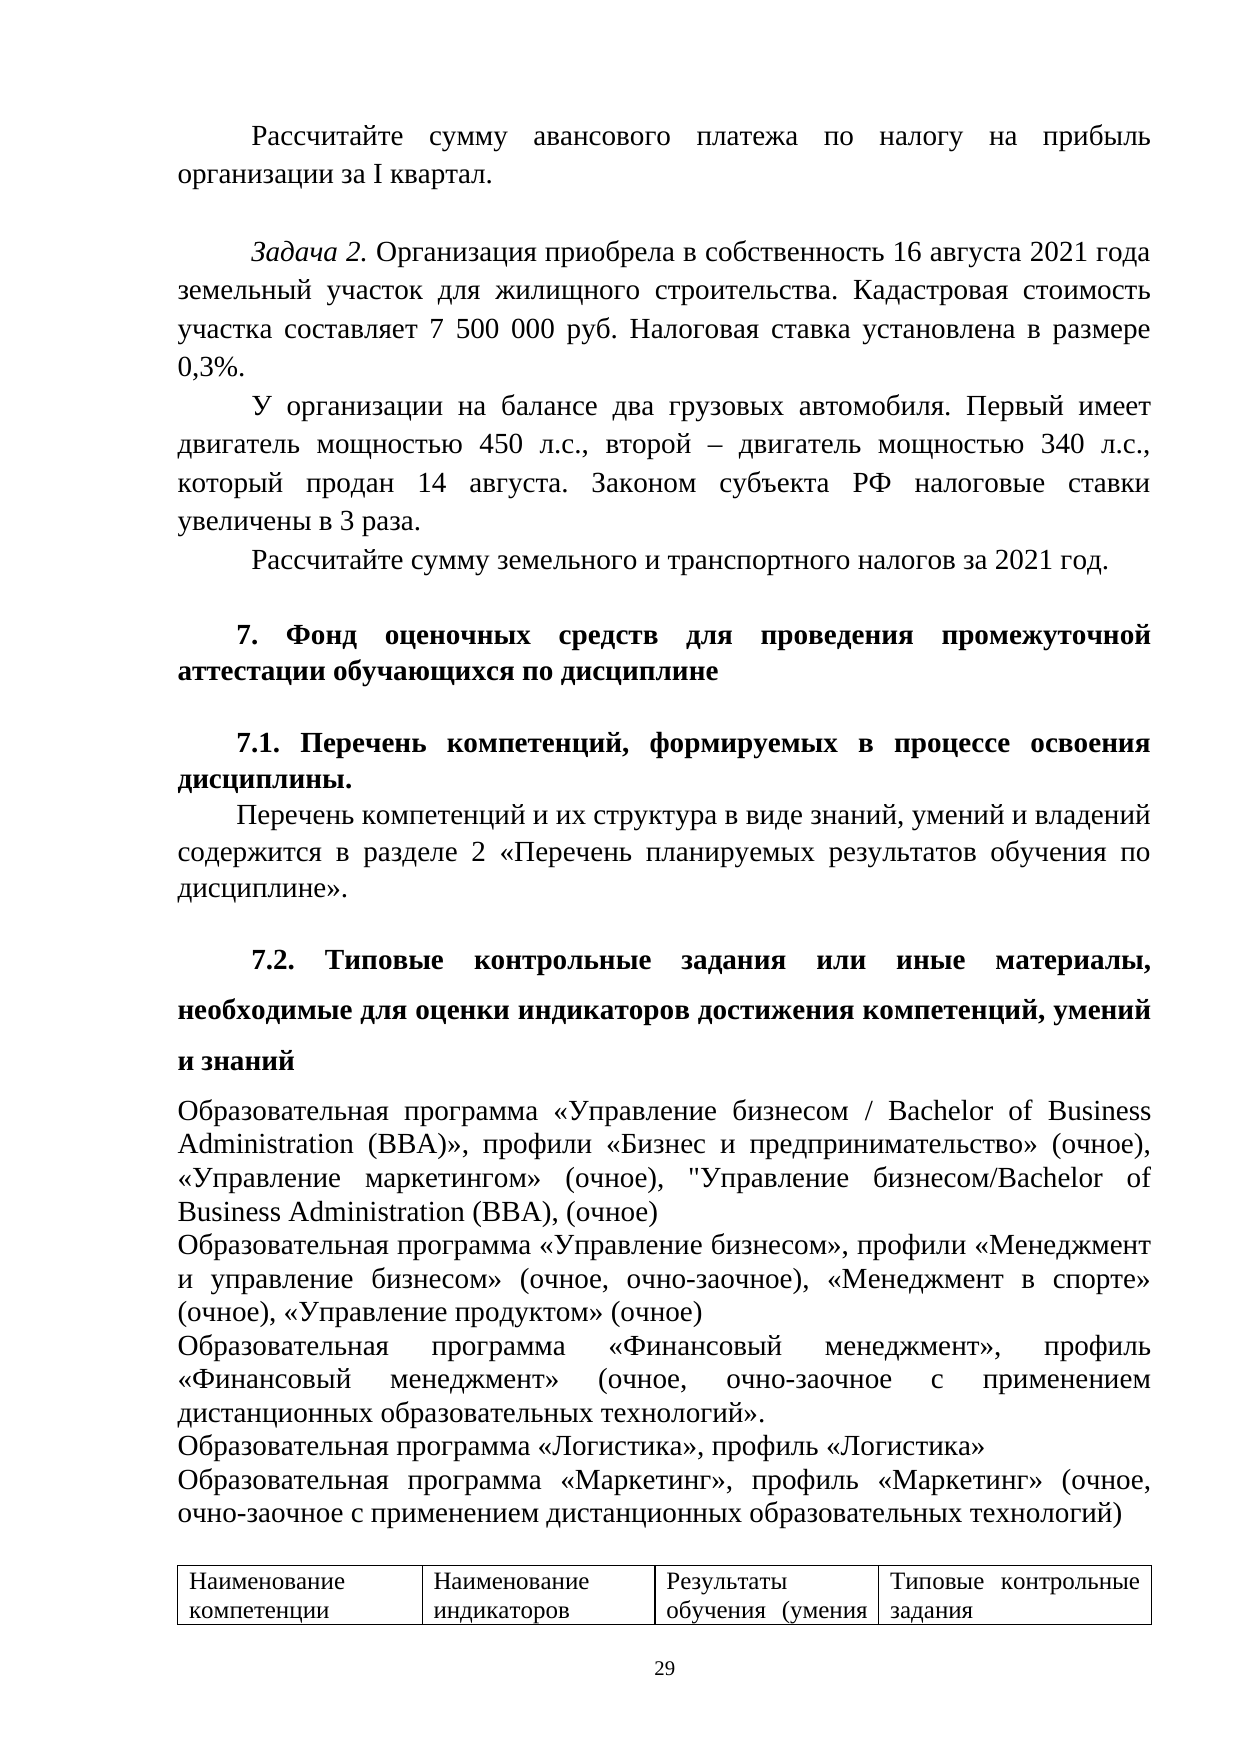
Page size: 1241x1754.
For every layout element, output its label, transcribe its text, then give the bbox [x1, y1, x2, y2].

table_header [656, 1566, 878, 1624]
text Задача 2. Организация приобрела в собственность 16 августа 2021 года земельный участок для жилищного строительства. Кадастровая стоимость участка составляет 7 500 000 руб. Налоговая ставка установлена в размере 0,3%. [177, 234, 1152, 383]
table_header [879, 1566, 1151, 1624]
text Образовательная программа «Финансовый менеджмент», профиль «Финансовый менеджмент» (очное, очно-заочное с применением дистанционных образовательных технологий». [177, 1328, 1152, 1428]
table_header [178, 1566, 422, 1624]
text Рассчитайте сумму авансового платежа по налогу на прибыль организации за I квартал. [177, 118, 1152, 190]
text 7.2. Типовые контрольные задания или иные материалы, необходимые для оценки индикаторов достижения компетенций, умений и знаний [177, 942, 1152, 1076]
text Образовательная программа «Управление бизнесом», профили «Менеджмент и управление бизнесом» (очное, очно-заочное), «Менеджмент в спорте» (очное), «Управление продуктом» (очное) [177, 1227, 1152, 1328]
text Перечень компетенций и их структура в виде знаний, умений и владений содержится в разделе 2 «Перечень планируемых результатов обучения по дисциплине». [177, 797, 1152, 903]
text Образовательная программа «Маркетинг», профиль «Маркетинг» (очное, очно-заочное с применением дистанционных образовательных технологий) [177, 1462, 1152, 1529]
text У организации на балансе два грузовых автомобиля. Первый имеет двигатель мощностью 450 л.с., второй – двигатель мощностью 340 л.с., который продан 14 августа. Законом субъекта РФ налоговые ставки увеличены в 3 раза. [177, 388, 1152, 537]
text Образовательная программа «Управление бизнесом / Bachelor of Business Administration (ВВА)», профили «Бизнес и предпринимательство» (очное), «Управление маркетингом» (очное), "Управление бизнесом/Bachelor of Business Administration (BBA), (очное) [177, 1093, 1152, 1227]
text Рассчитайте сумму земельного и транспортного налогов за 2021 год. [177, 542, 1152, 576]
text Образовательная программа «Логистика», профиль «Логистика» [177, 1428, 1152, 1462]
text 7.1. Перечень компетенций, формируемых в процессе освоения дисциплины. [177, 725, 1152, 795]
text 7. Фонд оценочных средств для проведения промежуточной аттестации обучающихся по дисциплине [177, 617, 1152, 686]
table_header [423, 1566, 654, 1624]
